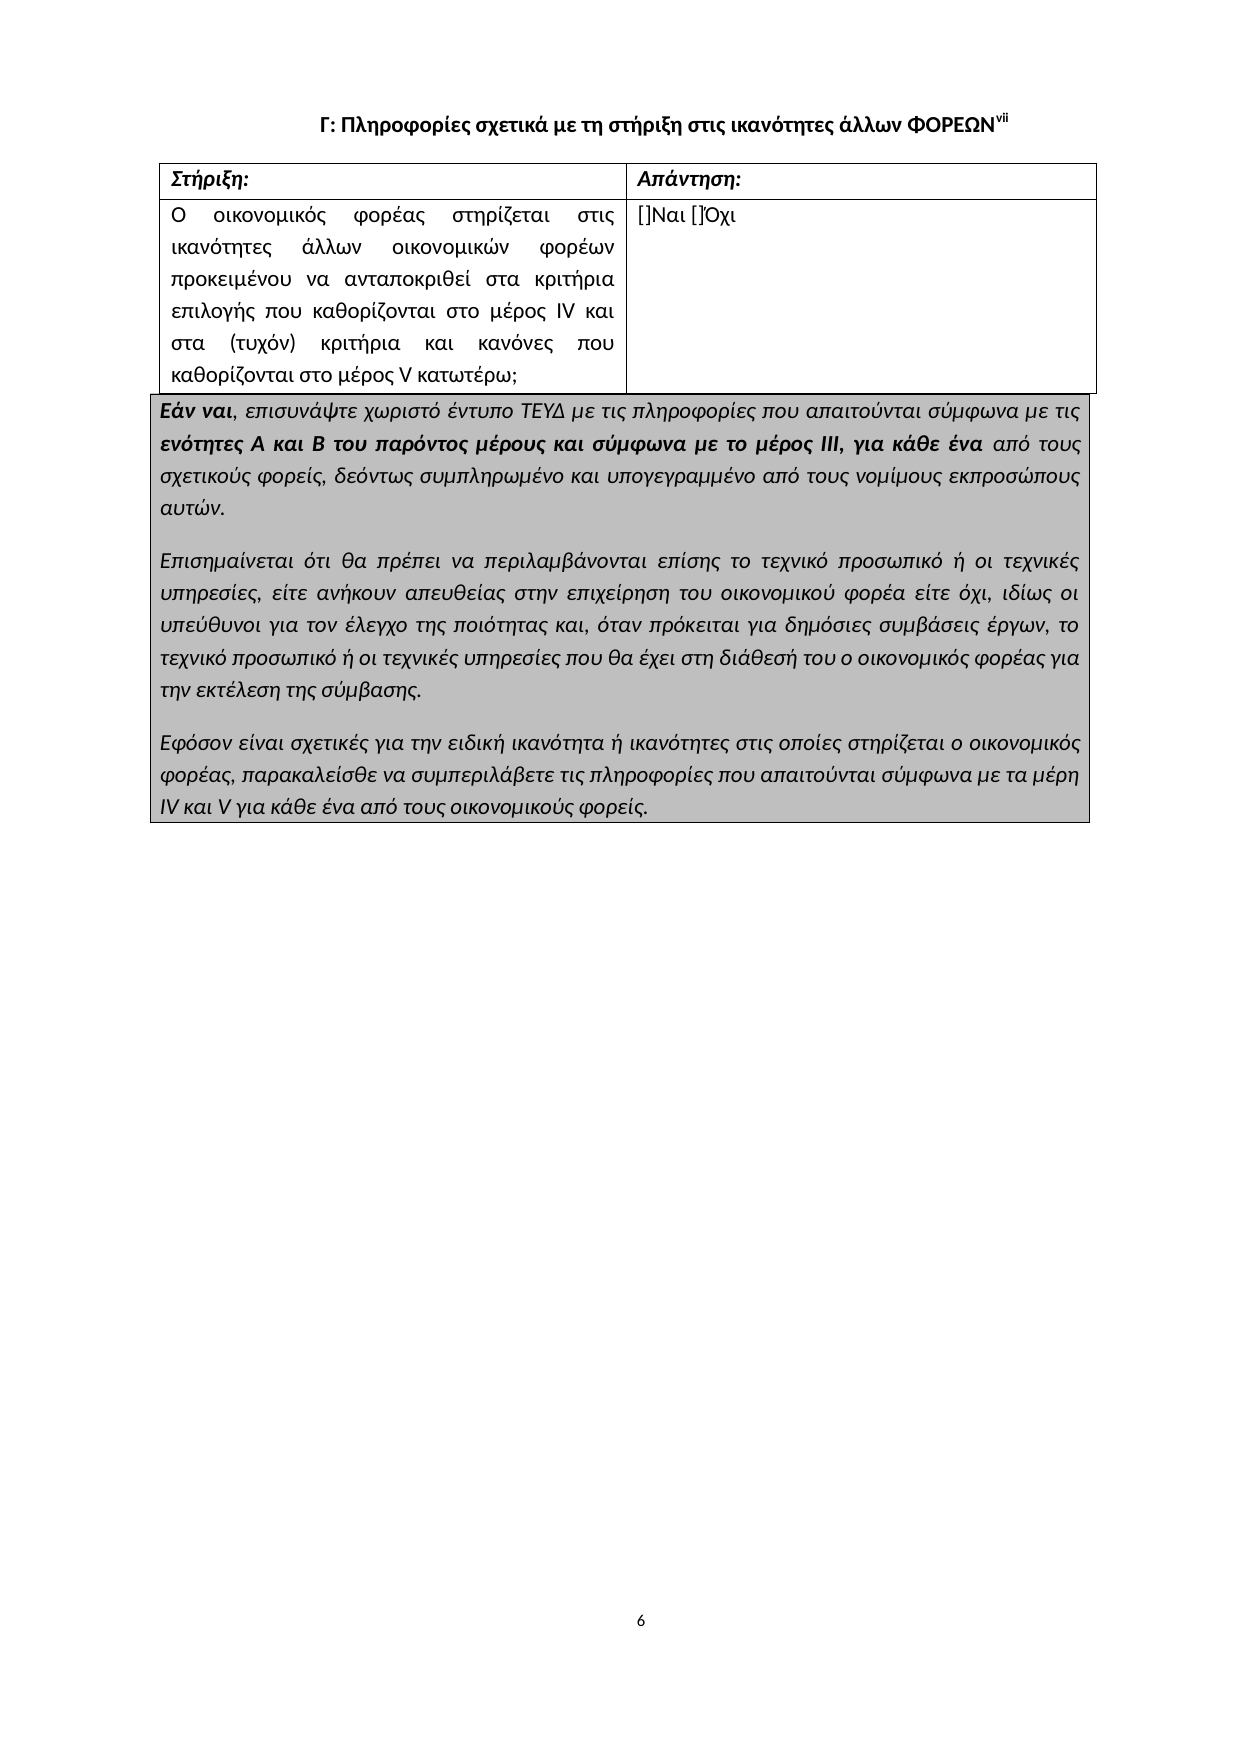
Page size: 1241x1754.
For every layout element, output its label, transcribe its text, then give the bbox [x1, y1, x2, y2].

text Εφόσον είναι σχετικές για την ειδική ικανότητα ή ικανότητες στις οποίες στηρίζεται ο οικονομικός φορέας, παρακαλείσθε να συμπεριλάβετε τις πληροφορίες που απαιτούνται σύμφωνα με τα μέρη IV και V για κάθε ένα από τους οικονομικούς φορείς. [151, 725, 1089, 822]
text Επισημαίνεται ότι θα πρέπει να περιλαμβάνονται επίσης το τεχνικό προσωπικό ή οι τεχνικές υπηρεσίες, είτε ανήκουν απευθείας στην επιχείρηση του οικονομικού φορέα είτε όχι, ιδίως οι υπεύθυνοι για τον έλεγχο της ποιότητας και, όταν πρόκειται για δημόσιες συμβάσεις έργων, το τεχνικό προσωπικό ή οι τεχνικές υπηρεσίες που θα έχει στη διάθεσή του ο οικονομικός φορέας για την εκτέλεση της σύμβασης. [151, 543, 1089, 703]
table_header Απάντηση: [627, 164, 1096, 199]
text Γ: Πληροφορίες σχετικά με τη στήριξη στις ικανότητες άλλων ΦΟΡΕΩΝ [248, 110, 1081, 138]
table_cell []Ναι []Όχι [627, 200, 1096, 392]
table_cell Ο οικονομικός φορέας στηρίζεται στις ικανότητες άλλων οικονομικών φορέων προκειμένου να ανταποκριθεί στα κριτήρια επιλογής που καθορίζονται στο μέρος IV και στα (τυχόν) κριτήρια και κανόνες που καθορίζονται στο μέρος V κατωτέρω; [160, 200, 626, 392]
table_header Στήριξη: [160, 164, 626, 199]
text Εάν ναι, επισυνάψτε χωριστό έντυπο ΤΕΥΔ με τις πληροφορίες που απαιτούνται σύμφωνα με τις ενότητες Α και Β του παρόντος μέρους και σύμφωνα με το μέρος ΙΙΙ, για κάθε ένα από τους σχετικούς φορείς, δεόντως συμπληρωμένο και υπογεγραμμένο από τους νομίμους εκπροσώπους αυτών. [151, 395, 1089, 521]
